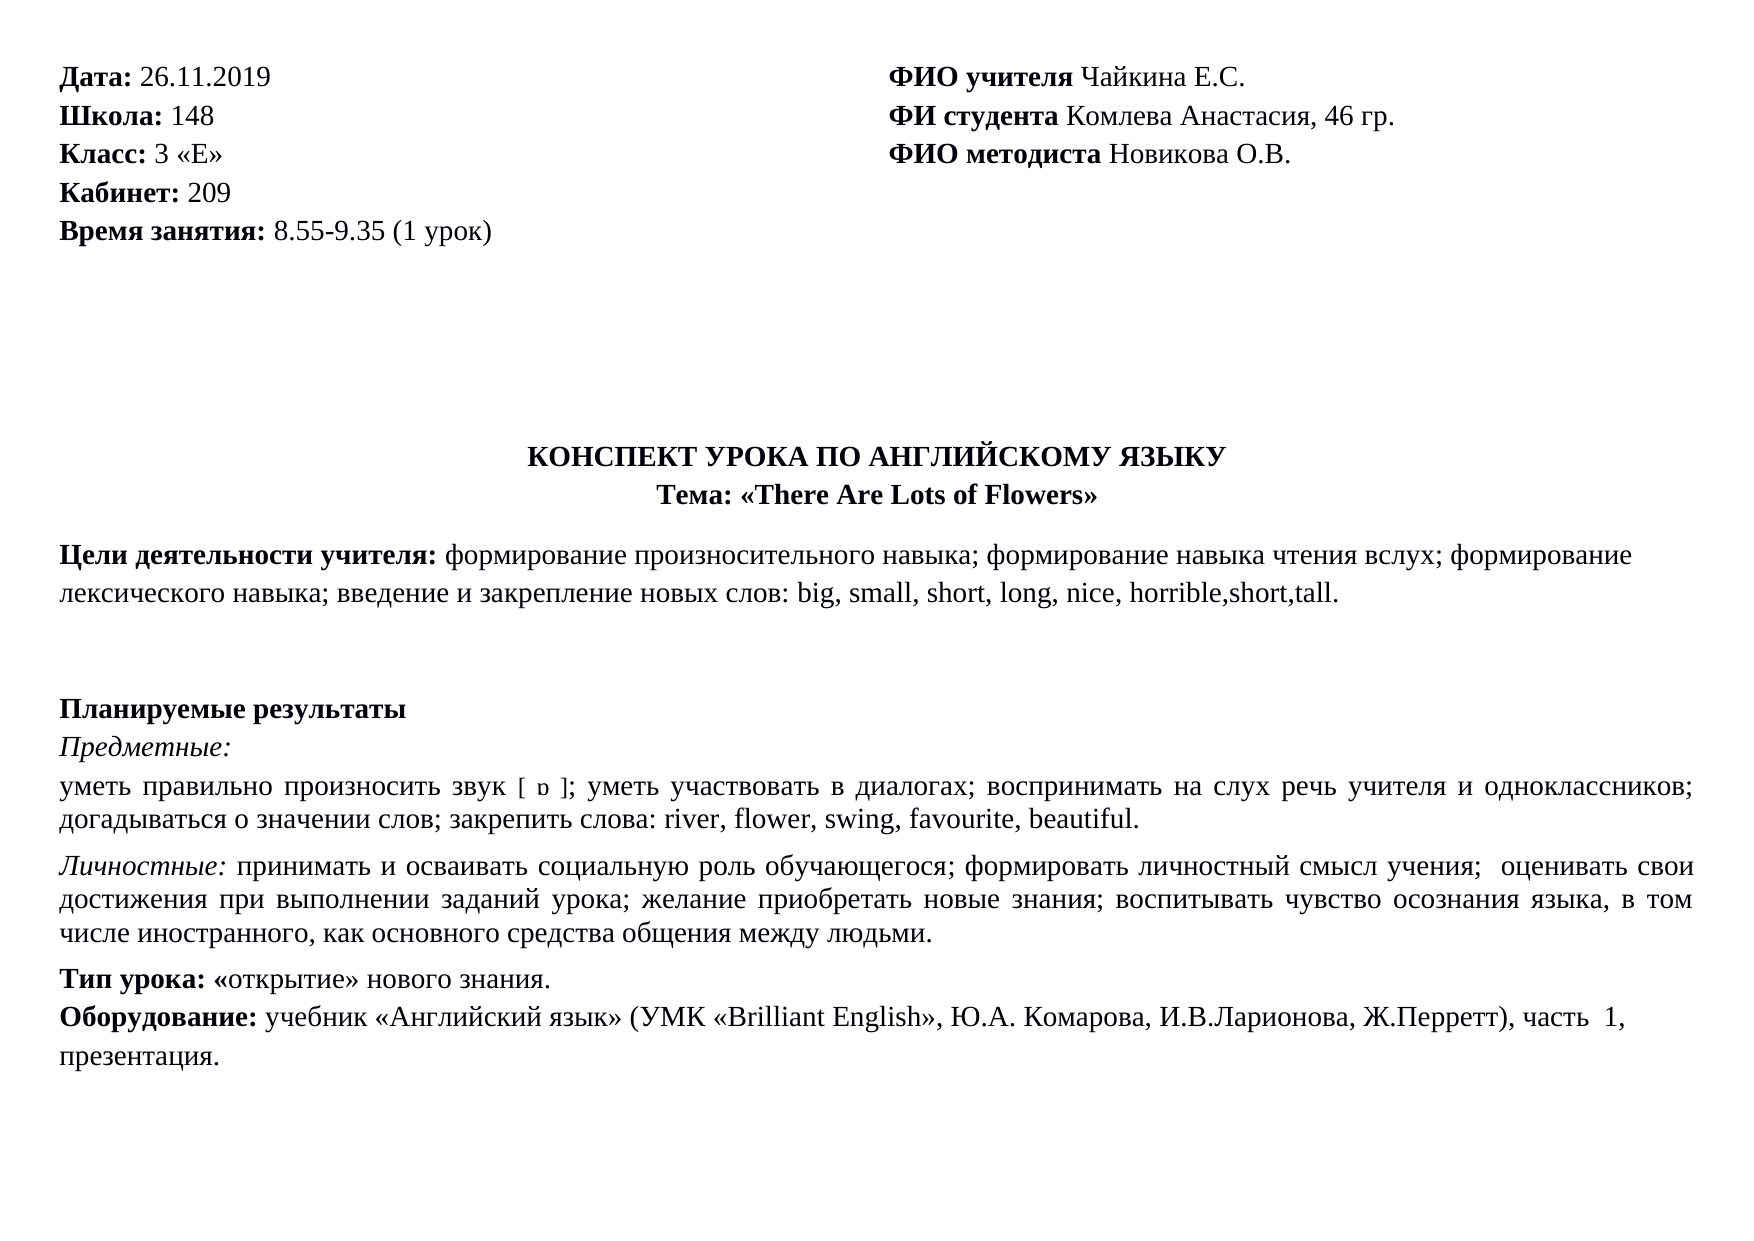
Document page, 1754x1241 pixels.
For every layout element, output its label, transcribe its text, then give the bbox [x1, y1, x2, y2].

text Тема: «There Are Lots of Flowers» [59, 477, 1695, 511]
text Цели деятельности учителя: формирование произносительного навыка; формирование навыка чтения вслух; формирование лексического навыка; введение и закрепление новых слов: big, small, short, long, nice, horrible,short,tall. [59, 537, 1695, 609]
text Личностные: принимать и осваивать социальную роль обучающегося; формировать личностный смысл учения; оценивать свои достижения при выполнении заданий урока; желание приобретать новые знания; воспитывать чувство осознания языка, в том числе иностранного, как основного средства общения между людьми. [59, 848, 1695, 948]
text Тип урока: «открытие» нового знания. [59, 961, 1695, 994]
text презентация. [59, 1038, 1695, 1071]
text Планируемые результаты [59, 691, 1695, 724]
table_header ФИО учителя Чайкина Е.С. ФИ студента Комлева Анастасия, 46 гр. ФИО методиста Новикова О.В. [877, 59, 1706, 329]
text уметь правильно произносить звук [ ɒ ]; уметь участвовать в диалогах; воспринимать на слух речь учителя и одноклассников; догадываться о значении слов; закрепить слова: river, flower, swing, favourite, beautiful. [59, 768, 1695, 835]
text Предметные: [59, 729, 1695, 763]
table_header Дата: 26.11.2019 Школа: 148 Класс: 3 «Е» Кабинет: 209 Время занятия: 8.55-9.35 (1 урок) [48, 59, 877, 329]
text Оборудование: учебник «Английский язык» (УМК «Brilliant English», Ю.А. Комарова, И.В.Ларионова, Ж.Перретт), часть 1, [59, 999, 1695, 1033]
text КОНСПЕКТ УРОКА ПО АНГЛИЙСКОМУ ЯЗЫКУ [59, 439, 1695, 472]
